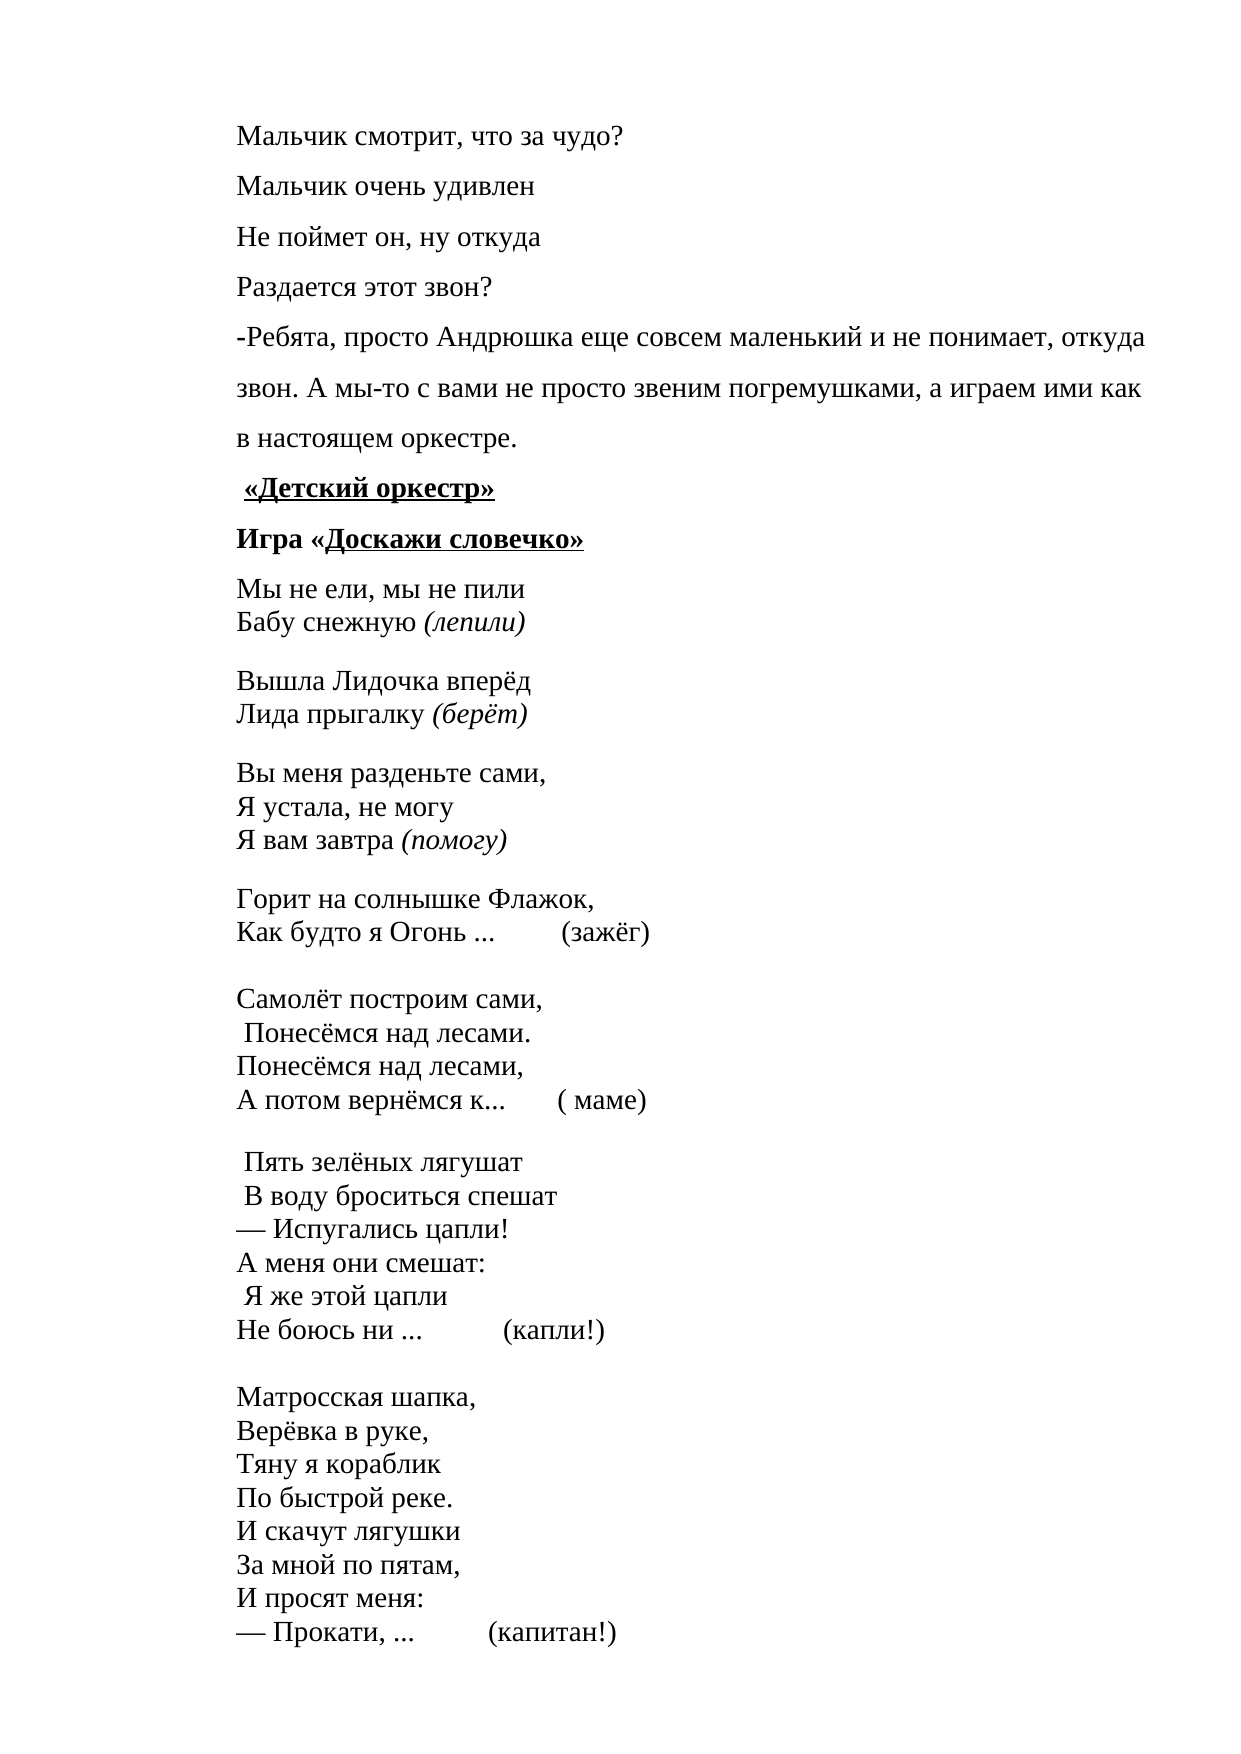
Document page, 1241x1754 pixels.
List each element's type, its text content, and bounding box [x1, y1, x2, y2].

text За мной по пятам, [177, 1547, 1152, 1580]
text Пять зелёных лягушат [177, 1144, 1152, 1178]
text Вышла Лидочка вперёд Лида прыгалку (берёт) [236, 663, 1152, 730]
text И просят меня: [177, 1580, 1152, 1614]
text Верёвка в руке, [177, 1413, 1152, 1446]
text Мы не ели, мы не пили Бабу снежную (лепили) [236, 571, 1152, 638]
text -Ребята, просто Андрюшка еще совсем маленький и не понимает, откуда звон. А мы-то с вами не просто звеним погремушками, а играем ими как в настоящем оркестре. [236, 319, 1152, 454]
text А меня они смешат: [177, 1245, 1152, 1278]
text По быстрой реке. [177, 1480, 1152, 1513]
text — Прокати, ... (капитан!) [177, 1614, 1152, 1647]
text Понесёмся над лесами, [236, 1048, 1152, 1082]
text Как будто я Огонь ... (зажёг) Самолёт построим сами, [236, 914, 1152, 1015]
text — Испугались цапли! [177, 1211, 1152, 1245]
text А потом вернёмся к... ( маме) [177, 1082, 1152, 1144]
text «Детский оркестр» [177, 470, 1152, 504]
text В воду броситься спешат [177, 1178, 1152, 1211]
text Тяну я кораблик [177, 1446, 1152, 1480]
text Не боюсь ни ... (капли!) [177, 1312, 1152, 1346]
text Игра «Доскажи словечко» [177, 521, 1152, 554]
text Матросская шапка, [236, 1346, 1152, 1413]
text Я же этой цапли [177, 1278, 1152, 1312]
text Мальчик смотрит, что за чудо? Мальчик очень удивлен Не поймет он, ну откуда Раздается этот звон? [236, 118, 1152, 303]
text И скачут лягушки [177, 1513, 1152, 1547]
text Понесёмся над лесами. [236, 1015, 1152, 1048]
text Горит на солнышке Флажок, [236, 881, 1152, 914]
text Вы меня разденьте сами, Я устала, не могу Я вам завтра (помогу) [236, 755, 1152, 856]
